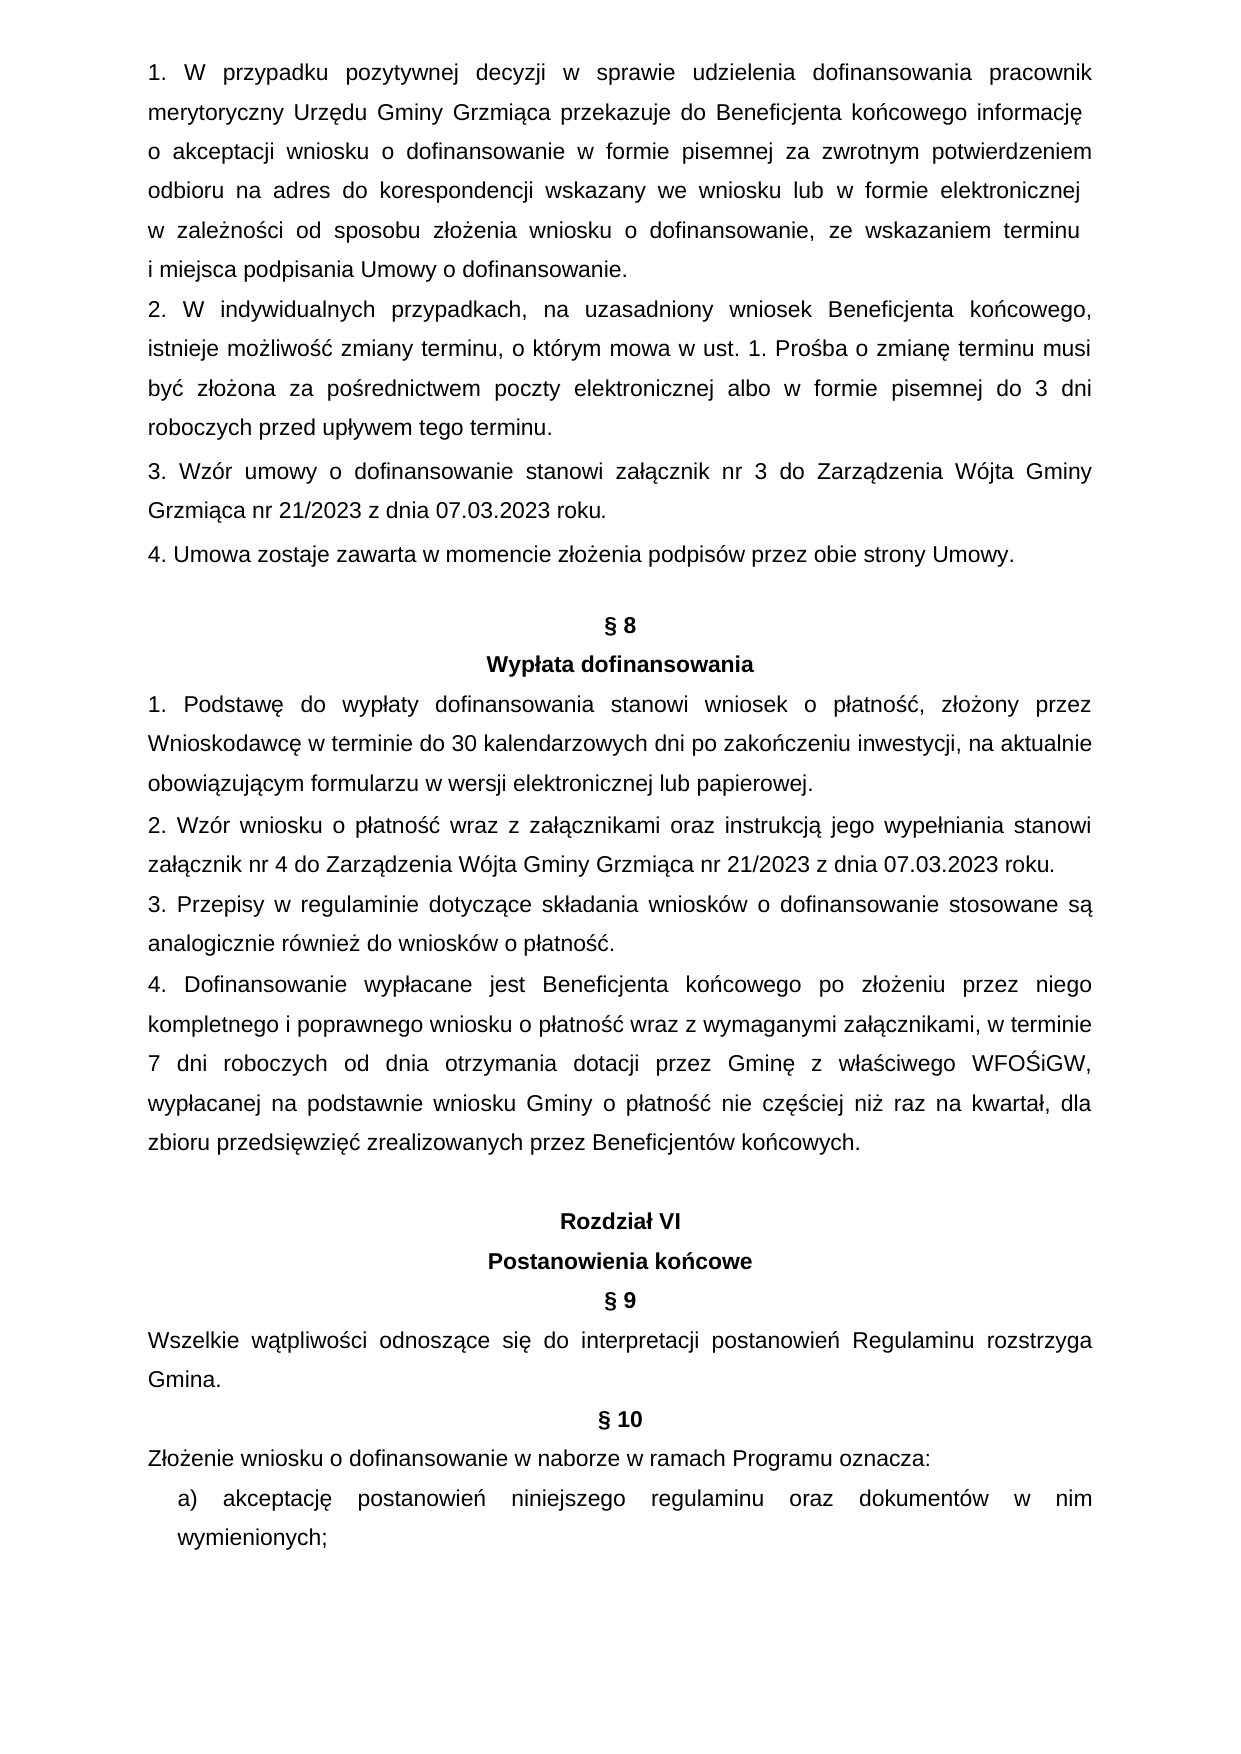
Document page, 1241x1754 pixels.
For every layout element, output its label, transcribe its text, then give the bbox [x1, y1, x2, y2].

text a) akceptację postanowień niniejszego regulaminu oraz dokumentów w nim wymienionych; [177, 1485, 1093, 1551]
text § 8 [148, 612, 1093, 638]
text 1. Podstawę do wypłaty dofinansowania stanowi wniosek o płatność, złożony przez Wnioskodawcę w terminie do 30 kalendarzowych dni po zakończeniu inwestycji, na aktualnie obowiązującym formularzu w wersji elektronicznej lub papierowej. [148, 691, 1093, 796]
text Złożenie wniosku o dofinansowanie w naborze w ramach Programu oznacza: [148, 1445, 1093, 1472]
text 4. Dofinansowanie wypłacane jest Beneficjenta końcowego po złożeniu przez niego kompletnego i poprawnego wniosku o płatność wraz z wymaganymi załącznikami, w terminie 7 dni roboczych od dnia otrzymania dotacji przez Gminę z właściwego WFOŚiGW, wypłacanej na podstawnie wniosku Gminy o płatność nie częściej niż raz na kwartał, dla zbioru przedsięwzięć zrealizowanych przez Beneficjentów końcowych. [148, 971, 1093, 1156]
text 4. Umowa zostaje zawarta w momencie złożenia podpisów przez obie strony Umowy. [148, 541, 1093, 567]
text Wszelkie wątpliwości odnoszące się do interpretacji postanowień Regulaminu rozstrzyga Gmina. [148, 1327, 1093, 1393]
text 2. Wzór wniosku o płatność wraz z załącznikami oraz instrukcją jego wypełniania stanowi załącznik nr 4 do Zarządzenia Wójta Gminy Grzmiąca nr 21/2023 z dnia 07.03.2023 roku. [148, 812, 1093, 877]
text 2. W indywidualnych przypadkach, na uzasadniony wniosek Beneficjenta końcowego, istnieje możliwość zmiany terminu, o którym mowa w ust. 1. Prośba o zmianę terminu musi być złożona za pośrednictwem poczty elektronicznej albo w formie pisemnej do 3 dni roboczych przed upływem tego terminu. [148, 296, 1093, 441]
text Wypłata dofinansowania [148, 651, 1093, 678]
text § 9 [148, 1287, 1093, 1314]
text § 10 [148, 1406, 1093, 1432]
text 3. Przepisy w regulaminie dotyczące składania wniosków o dofinansowanie stosowane są analogicznie również do wniosków o płatność. [148, 891, 1093, 956]
text 1. W przypadku pozytywnej decyzji w sprawie udzielenia dofinansowania pracownik merytoryczny Urzędu Gminy Grzmiąca przekazuje do Beneficjenta końcowego informację o akceptacji wniosku o dofinansowanie w formie pisemnej za zwrotnym potwierdzeniem odbioru na adres do korespondencji wskazany we wniosku lub w formie elektronicznej w zależności od sposobu złożenia wniosku o dofinansowanie, ze wskazaniem terminu i miejsca podpisania Umowy o dofinansowanie. [148, 59, 1093, 283]
text 3. Wzór umowy o dofinansowanie stanowi załącznik nr 3 do Zarządzenia Wójta Gminy Grzmiąca nr 21/2023 z dnia 07.03.2023 roku. [148, 458, 1093, 523]
text Rozdział VI [148, 1208, 1093, 1235]
text Postanowienia końcowe [148, 1248, 1093, 1274]
